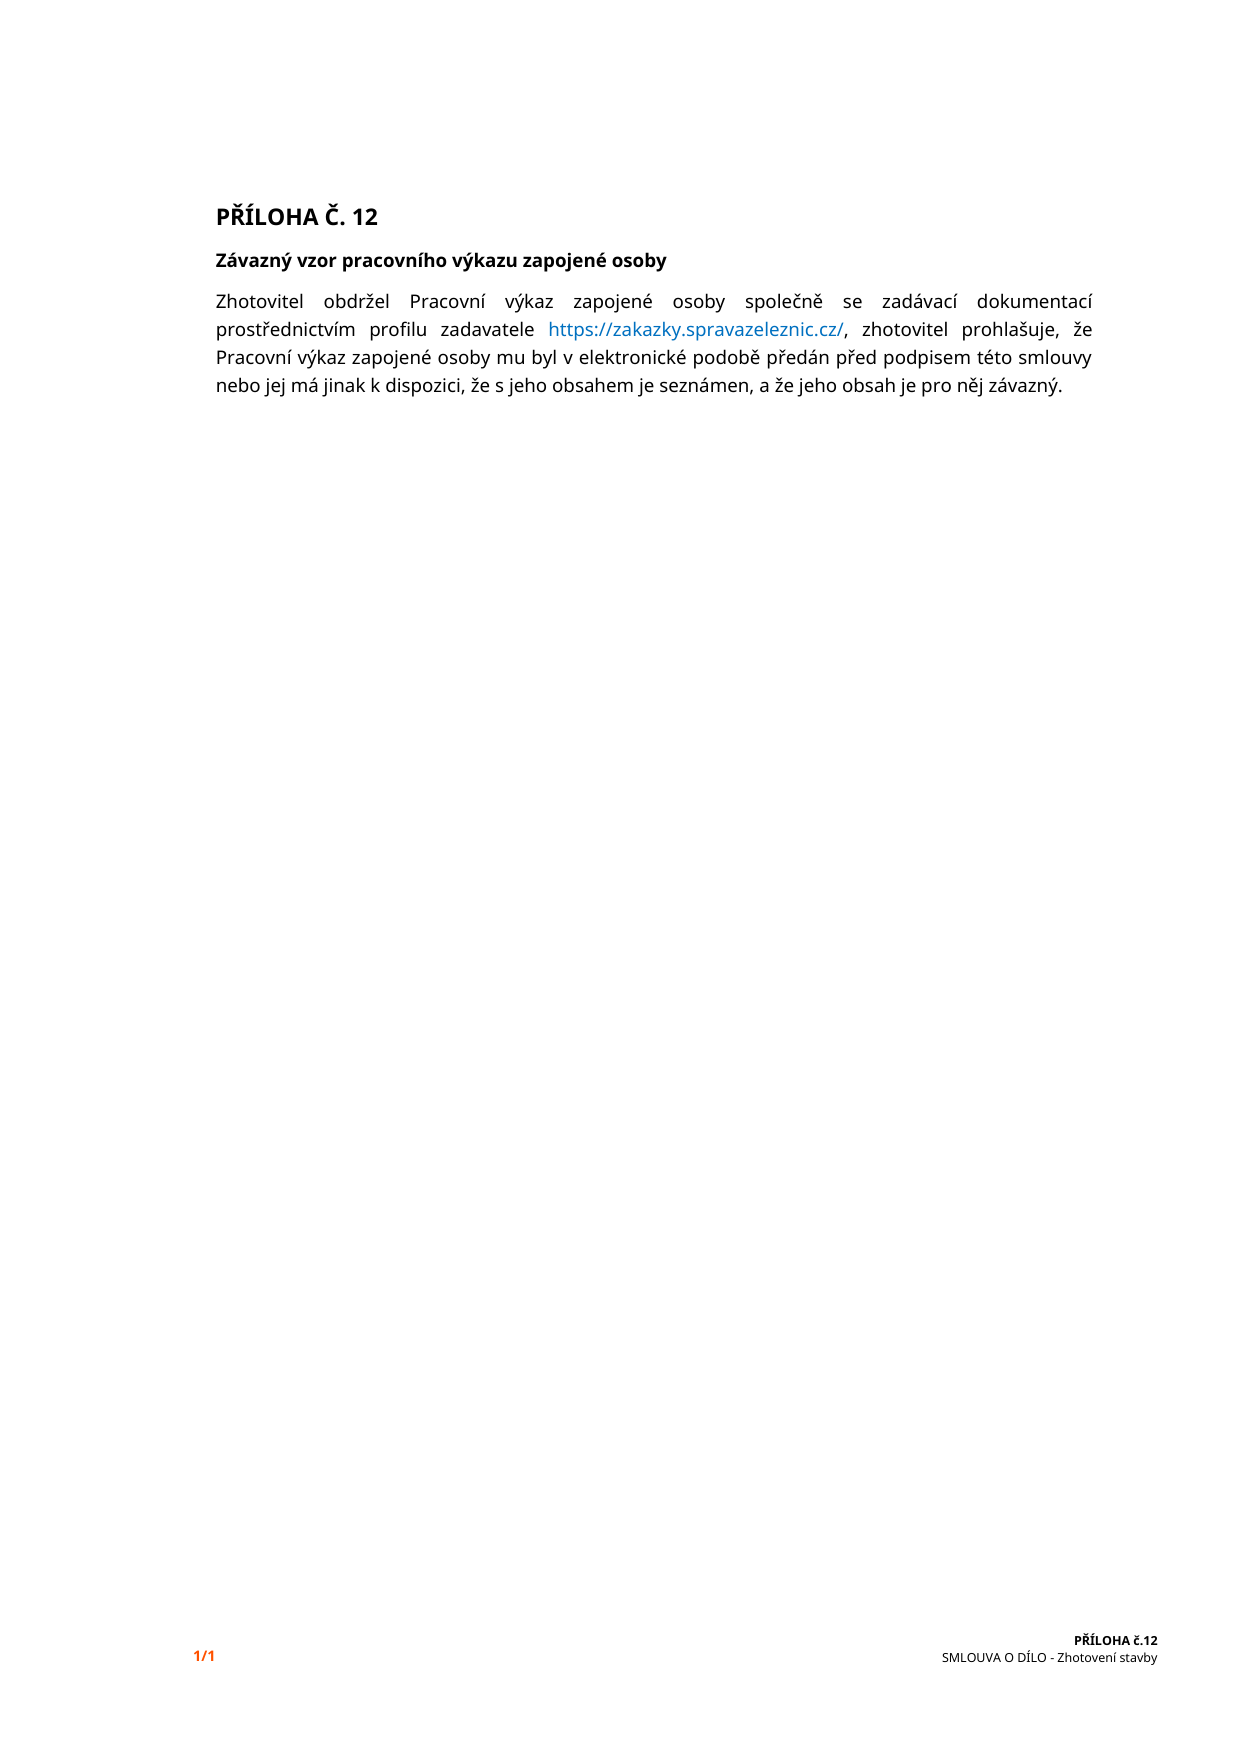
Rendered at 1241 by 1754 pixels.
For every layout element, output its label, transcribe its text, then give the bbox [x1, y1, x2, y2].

text Závazný vzor pracovního výkazu zapojené osoby [216, 247, 1093, 273]
text Zhotovitel obdržel Pracovní výkaz zapojené osoby společně se zadávací dokumentací prostřednictvím profilu zadavatele https://zakazky.spravazeleznic.cz/, zhotovitel prohlašuje, že Pracovní výkaz zapojené osoby mu byl v elektronické podobě předán před podpisem této smlouvy nebo jej má jinak k dispozici, že s jeho obsahem je seznámen, a že jeho obsah je pro něj závazný. [216, 288, 1093, 397]
text Příloha č. 12 [216, 201, 1093, 232]
